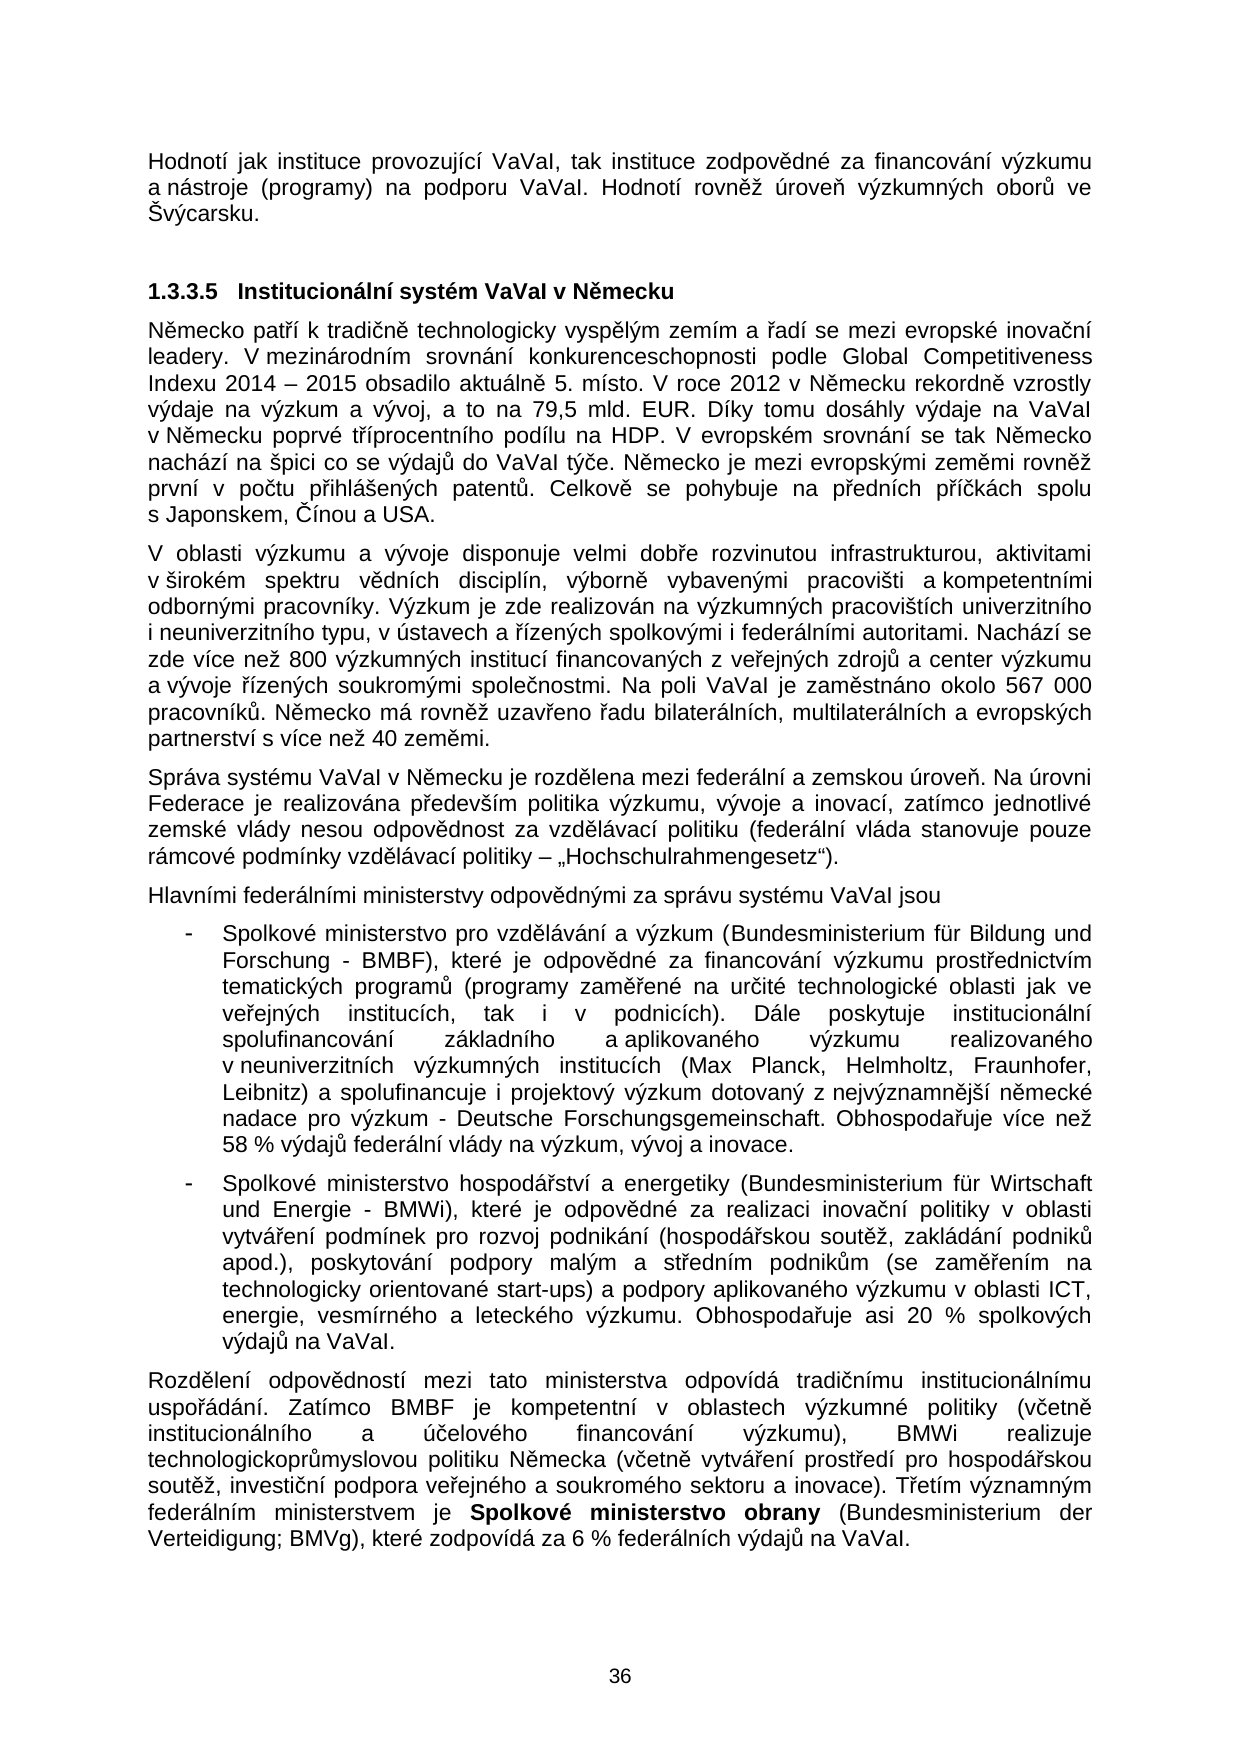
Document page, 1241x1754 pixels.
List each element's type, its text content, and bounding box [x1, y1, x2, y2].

text Správa systému VaVaI v Německu je rozdělena mezi federální a zemskou úroveň. Na úrovni Federace je realizována především politika výzkumu, vývoje a inovací, zatímco jednotlivé zemské vlády nesou odpovědnost za vzdělávací politiku (federální vláda stanovuje pouze rámcové podmínky vzdělávací politiky – „Hochschulrahmengesetz“). [148, 764, 1092, 869]
list Spolkové ministerstvo hospodářství a energetiky (Bundesministerium für Wirtschaft und Energie - BMWi), které je odpovědné za realizaci inovační politiky v oblasti vytváření podmínek pro rozvoj podnikání (hospodářskou soutěž, zakládání podniků apod.), poskytování podpory malým a středním podnikům (se zaměřením na technologicky orientované start-ups) a podpory aplikovaného výzkumu v oblasti ICT, energie, vesmírného a leteckého výzkumu. Obhospodařuje asi 20 % spolkových výdajů na VaVaI. [185, 1170, 1092, 1354]
list Spolkové ministerstvo pro vzdělávání a výzkum (Bundesministerium für Bildung und Forschung - BMBF), které je odpovědné za financování výzkumu prostřednictvím tematických programů (programy zaměřené na určité technologické oblasti jak ve veřejných institucích, tak i v podnicích). Dále poskytuje institucionální spolufinancování základního a aplikovaného výzkumu realizovaného v neuniverzitních výzkumných institucích (Max Planck, Helmholtz, Fraunhofer, Leibnitz) a spolufinancuje i projektový výzkum dotovaný z nejvýznamnější německé nadace pro výzkum - Deutsche Forschungsgemeinschaft. Obhospodařuje více než 58 % výdajů federální vlády na výzkum, vývoj a inovace. [185, 920, 1092, 1158]
text Německo patří k tradičně technologicky vyspělým zemím a řadí se mezi evropské inovační leadery. V mezinárodním srovnání konkurenceschopnosti podle Global Competitiveness Indexu 2014 – 2015 obsadilo aktuálně 5. místo. V roce 2012 v Německu rekordně vzrostly výdaje na výzkum a vývoj, a to na 79,5 mld. EUR. Díky tomu dosáhly výdaje na VaVaI v Německu poprvé tříprocentního podílu na HDP. V evropském srovnání se tak Německo nachází na špici co se výdajů do VaVaI týče. Německo je mezi evropskými zeměmi rovněž první v počtu přihlášených patentů. Celkově se pohybuje na předních příčkách spolu s Japonskem, Čínou a USA. [148, 317, 1092, 528]
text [148, 148, 1092, 227]
text Hlavními federálními ministerstvy odpovědnými za správu systému VaVaI jsou [148, 882, 1092, 908]
text Rozdělení odpovědností mezi tato ministerstva odpovídá tradičnímu institucionálnímu uspořádání. Zatímco BMBF je kompetentní v oblastech výzkumné politiky (včetně institucionálního a účelového financování výzkumu), BMWi realizuje technologickoprůmyslovou politiku Německa (včetně vytváření prostředí pro hospodářskou soutěž, investiční podpora veřejného a soukromého sektoru a inovace). Třetím významným federálním ministerstvem je Spolkové ministerstvo obrany (Bundesministerium der Verteidigung; BMVg), které zodpovídá za 6 % federálních výdajů na VaVaI. [148, 1367, 1092, 1552]
subtitle Institucionální systém VaVaI v Německu [148, 278, 1092, 304]
text V oblasti výzkumu a vývoje disponuje velmi dobře rozvinutou infrastrukturou, aktivitami v širokém spektru vědních disciplín, výborně vybavenými pracovišti a kompetentními odbornými pracovníky. Výzkum je zde realizován na výzkumných pracovištích univerzitního i neuniverzitního typu, v ústavech a řízených spolkovými i federálními autoritami. Nachází se zde více než 800 výzkumných institucí financovaných z veřejných zdrojů a center výzkumu a vývoje řízených soukromými společnostmi. Na poli VaVaI je zaměstnáno okolo 567 000 pracovníků. Německo má rovněž uzavřeno řadu bilaterálních, multilaterálních a evropských partnerství s více než 40 zeměmi. [148, 540, 1092, 751]
